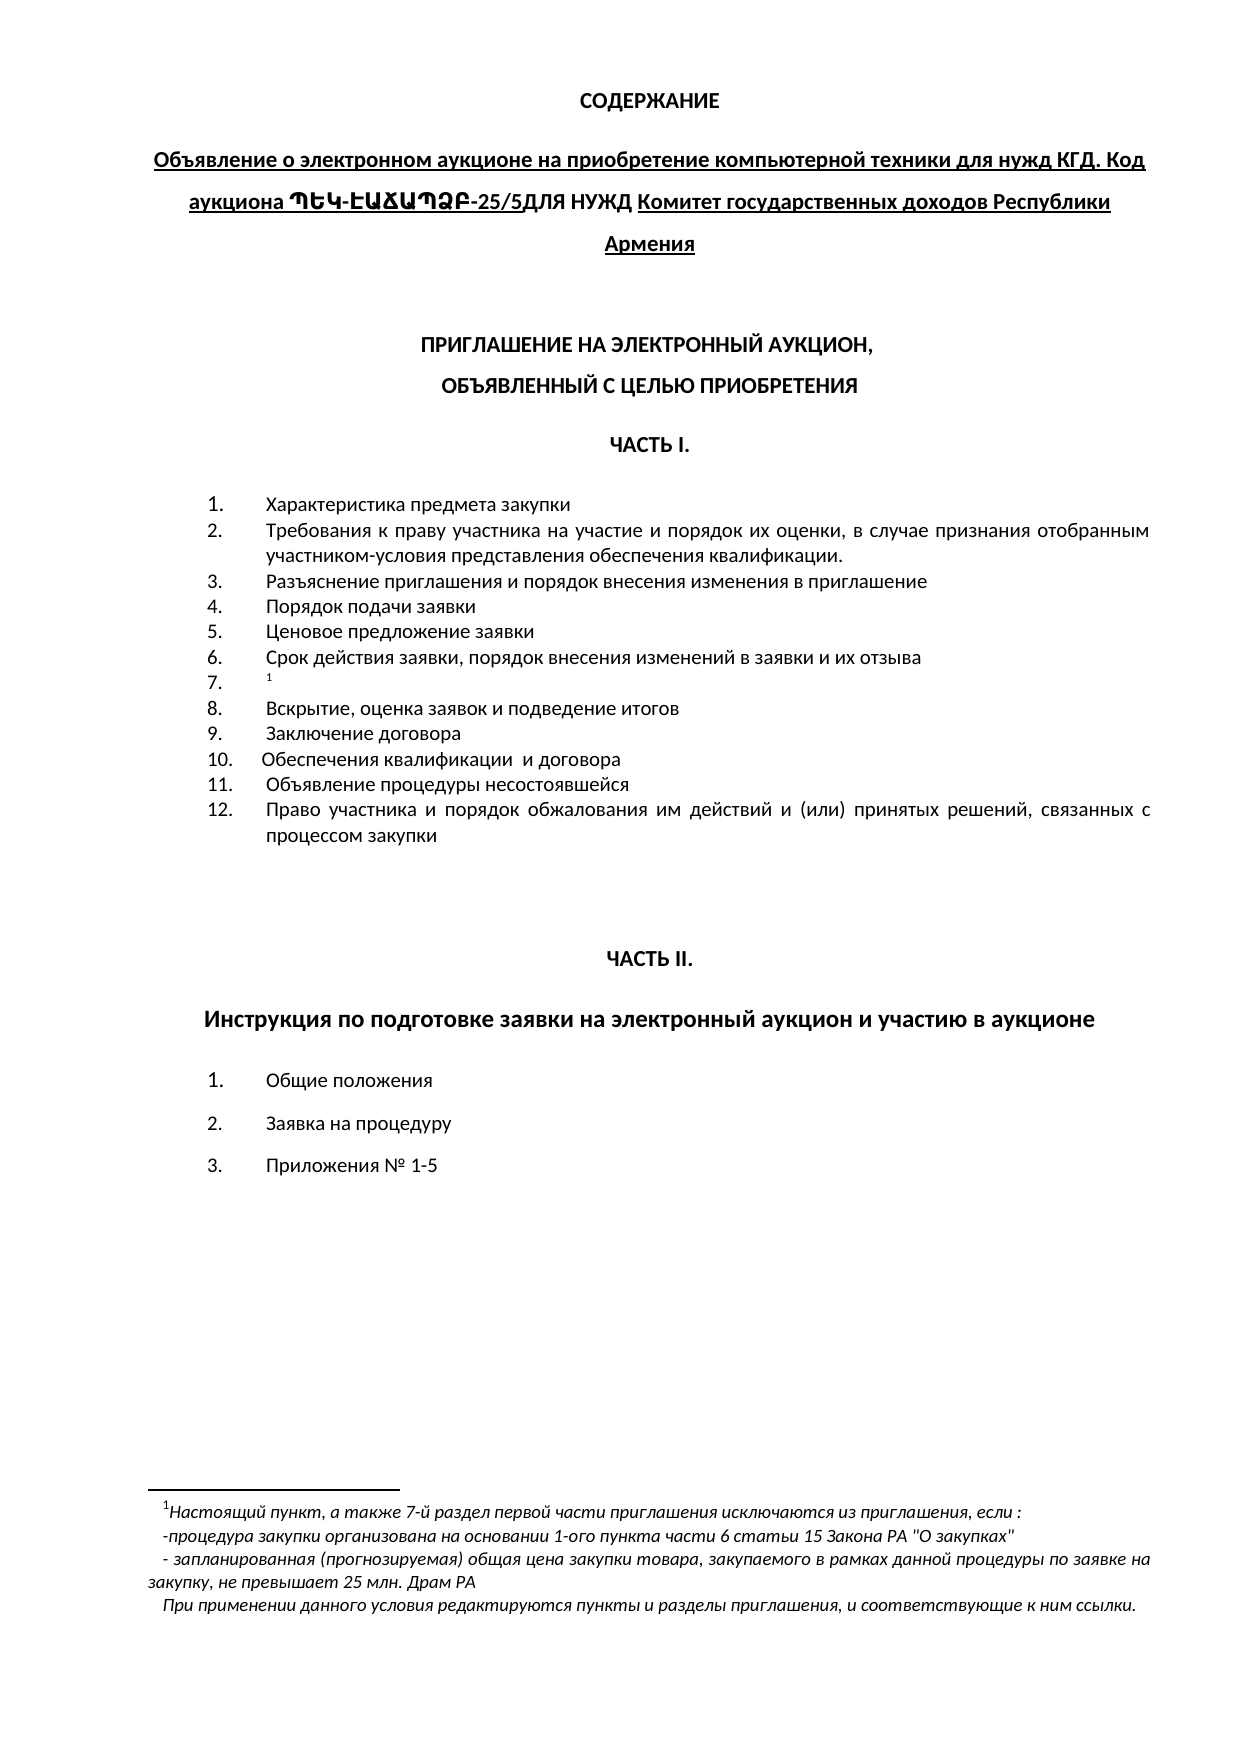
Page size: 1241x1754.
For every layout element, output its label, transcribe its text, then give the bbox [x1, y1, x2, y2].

text 1. Характеристика предмета закупки [207, 489, 1152, 517]
text 6. Срок действия заявки, порядок внесения изменений в заявки и их отзыва [207, 644, 1152, 669]
text ПРИГЛАШЕНИЕ НА ЭЛЕКТРОННЫЙ АУКЦИОН, ОБЪЯВЛЕННЫЙ С ЦЕЛЬЮ ПРИОБРЕТЕНИЯ [148, 330, 1152, 400]
text 8. Вскрытие, оценка заявок и подведение итогов [207, 695, 1152, 720]
text 3. Приложения № 1-5 [207, 1152, 1152, 1177]
text 7. [207, 669, 1152, 695]
text Инструкция по подготовке заявки на электронный аукцион и участию в аукционе [148, 1003, 1152, 1033]
text 4. Порядок подачи заявки [207, 593, 1152, 619]
text ЧАСТЬ II. [148, 944, 1152, 972]
text Объявление о электронном аукционе на приобретение компьютернoй техники для нужд КГД. Код аукциона ՊԵԿ-ԷԱՃԱՊՁԲ-25/5ДЛЯ НУЖД Комитет государственных доходов Республики Армения [148, 145, 1152, 257]
text 11. Объявление процедуры несостоявшейся [207, 771, 1152, 797]
text 1. Общие положения [207, 1065, 1152, 1093]
text ЧАСТЬ I. [148, 430, 1152, 458]
text 10. Обеспечения квалификации и договора [207, 746, 1152, 771]
text 12. Право участника и порядок обжалования им действий и (или) принятых решений, связанных с процессом закупки [207, 797, 1152, 847]
text 3. Разъяснение приглашения и порядок внесения изменения в приглашение [207, 568, 1152, 593]
text СОДЕРЖАНИЕ [148, 86, 1152, 114]
text 2. Требования к праву участника на участие и порядок их оценки, в случае признания отобранным участником-условия представления обеспечения квалификации. [207, 517, 1152, 568]
text 2. Заявка на процедуру [207, 1110, 1152, 1135]
text 9. Заключение договора [207, 720, 1152, 746]
text 5. Ценовое предложение заявки [207, 619, 1152, 644]
